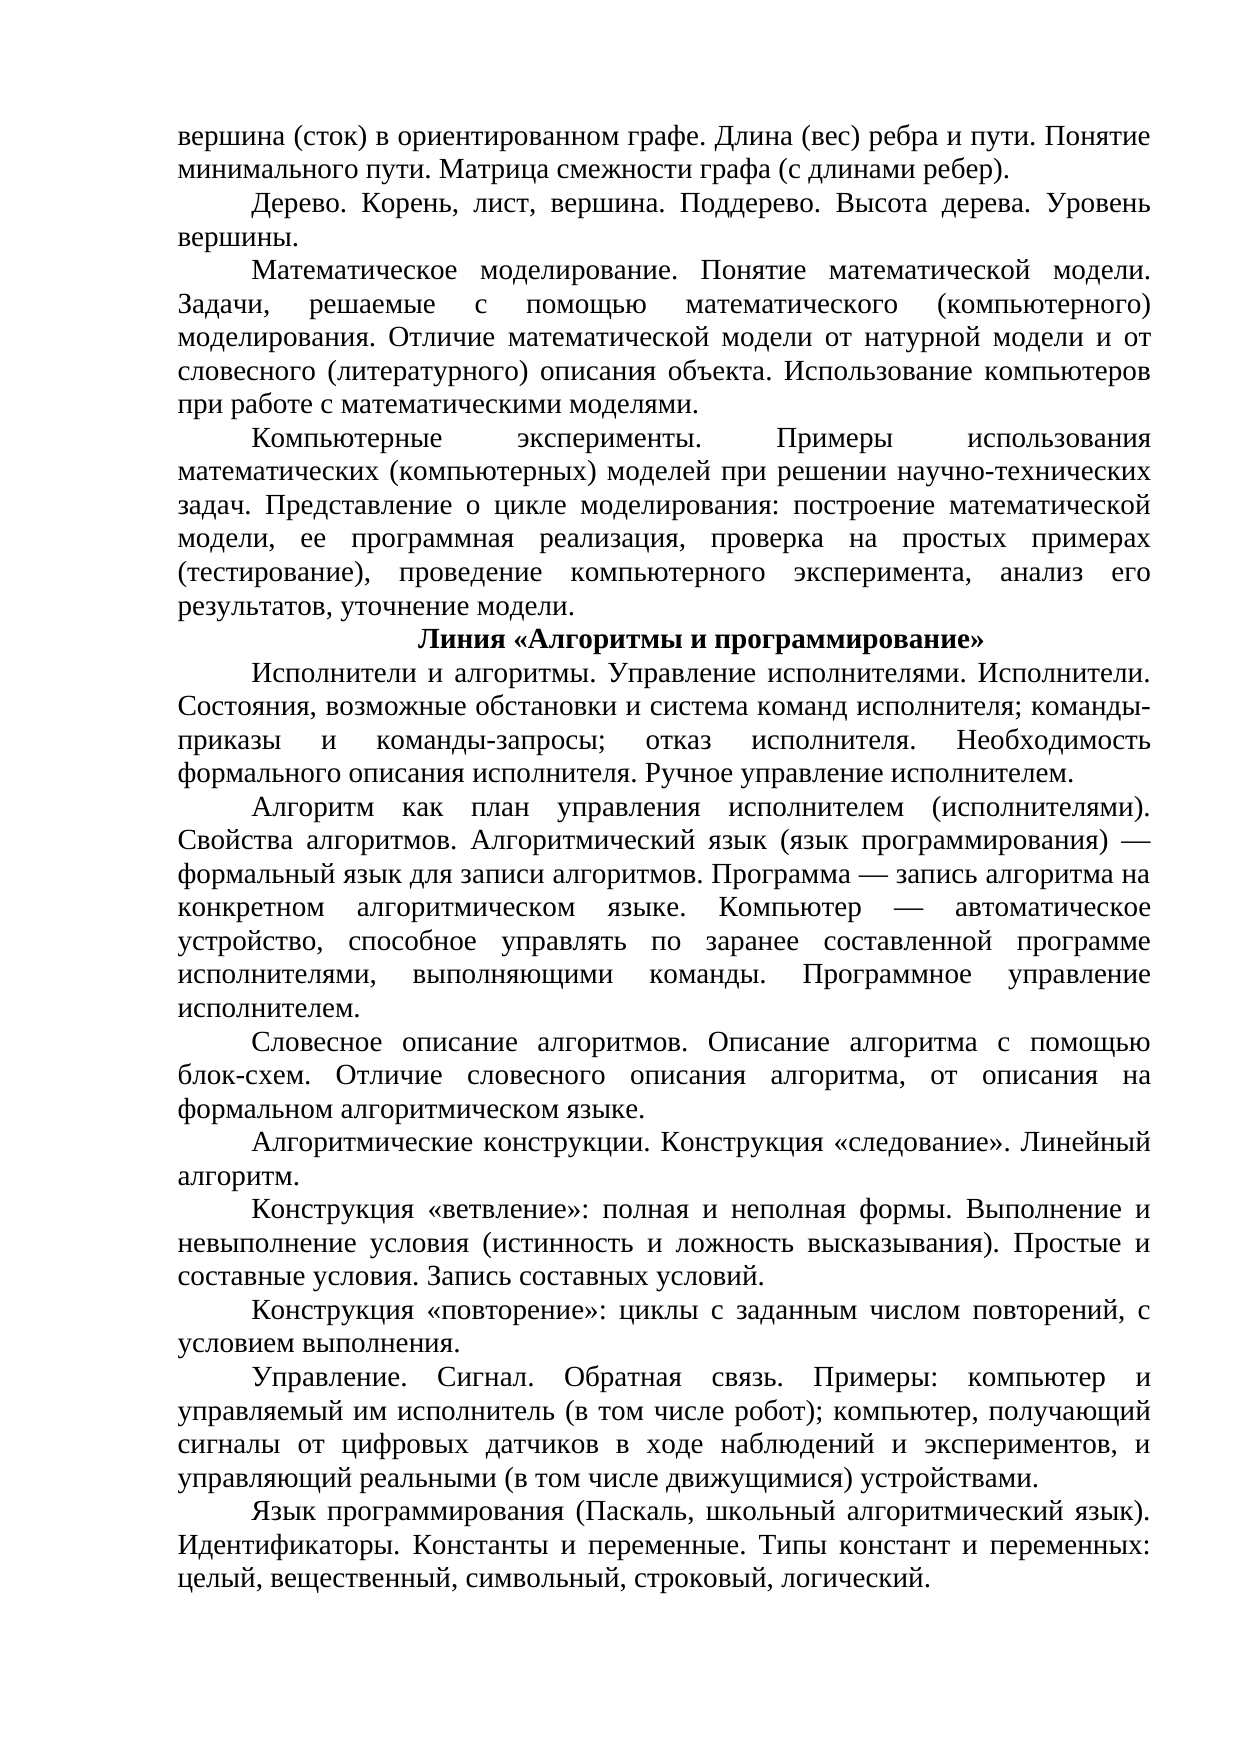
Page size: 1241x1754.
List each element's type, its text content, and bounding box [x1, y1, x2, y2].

text Конструкция «ветвление»: полная и неполная формы. Выполнение и невыполнение условия (истинность и ложность высказывания). Простые и составные условия. Запись составных условий. [177, 1191, 1152, 1292]
text Конструкция «повторение»: циклы с заданным числом повторений, с условием выполнения. [177, 1292, 1152, 1359]
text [177, 118, 1152, 185]
text Язык программирования (Паскаль, школьный алгоритмический язык). Идентификаторы. Константы и переменные. Типы констант и переменных: целый, вещественный, символьный, строковый, логический. [177, 1493, 1152, 1594]
text Словесное описание алгоритмов. Описание алгоритма с помощью блок-схем. Отличие словесного описания алгоритма, от описания на формальном алгоритмическом языке. [177, 1024, 1152, 1124]
text Линия «Алгоритмы и программирование» [177, 621, 1152, 655]
text Алгоритмические конструкции. Конструкция «следование». Линейный алгоритм. [177, 1124, 1152, 1191]
text Исполнители и алгоритмы. Управление исполнителями. Исполнители. Состояния, возможные обстановки и система команд исполнителя; команды-приказы и команды-запросы; отказ исполнителя. Необходимость формального описания исполнителя. Ручное управление исполнителем. [177, 655, 1152, 789]
text Компьютерные эксперименты. Примеры использования математических (компьютерных) моделей при решении научно-технических задач. Представление о цикле моделирования: построение математической модели, ее программная реализация, проверка на простых примерах (тестирование), проведение компьютерного эксперимента, анализ его результатов, уточнение модели. [177, 420, 1152, 621]
text Управление. Сигнал. Обратная связь. Примеры: компьютер и управляемый им исполнитель (в том числе робот); компьютер, получающий сигналы от цифровых датчиков в ходе наблюдений и экспериментов, и управляющий реальными (в том числе движущимися) устройствами. [177, 1359, 1152, 1493]
text Математическое моделирование. Понятие математической модели. Задачи, решаемые с помощью математического (компьютерного) моделирования. Отличие математической модели от натурной модели и от словесного (литературного) описания объекта. Использование компьютеров при работе с математическими моделями. [177, 252, 1152, 420]
text Дерево. Корень, лист, вершина. Поддерево. Высота дерева. Уровень вершины. [177, 185, 1152, 252]
text Алгоритм как план управления исполнителем (исполнителями). Свойства алгоритмов. Алгоритмический язык (язык программирования) — формальный язык для записи алгоритмов. Программа — запись алгоритма на конкретном алгоритмическом языке. Компьютер — автоматическое устройство, способное управлять по заранее составленной программе исполнителями, выполняющими команды. Программное управление исполнителем. [177, 789, 1152, 1024]
